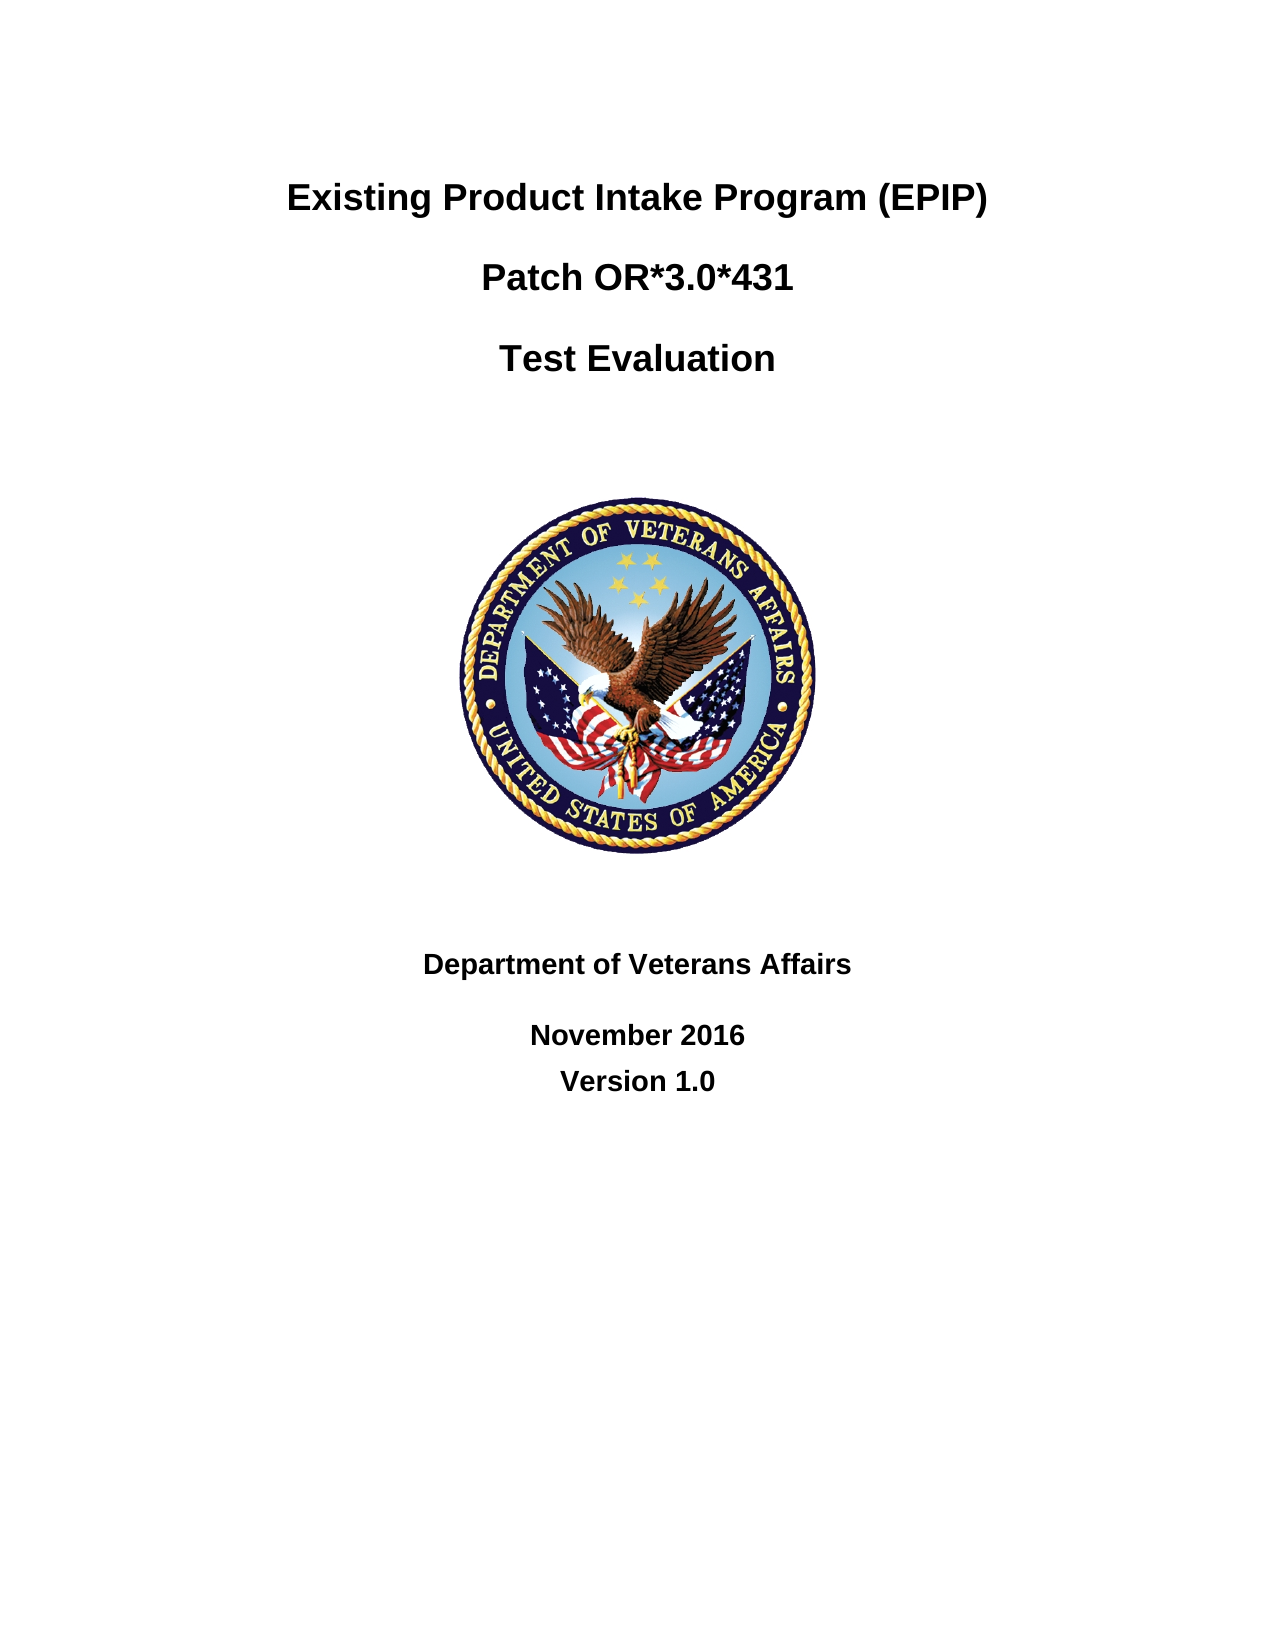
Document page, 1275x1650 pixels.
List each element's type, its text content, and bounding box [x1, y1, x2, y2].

title Test Evaluation [150, 336, 1125, 379]
title Department of Veterans Affairs [150, 947, 1125, 980]
picture [459, 497, 816, 854]
title November 2016 [150, 1018, 1125, 1051]
title Existing Product Intake Program (EPIP) [150, 175, 1125, 218]
title Version 1.0 [150, 1064, 1125, 1097]
title Patch OR*3.0*431 [150, 256, 1125, 299]
